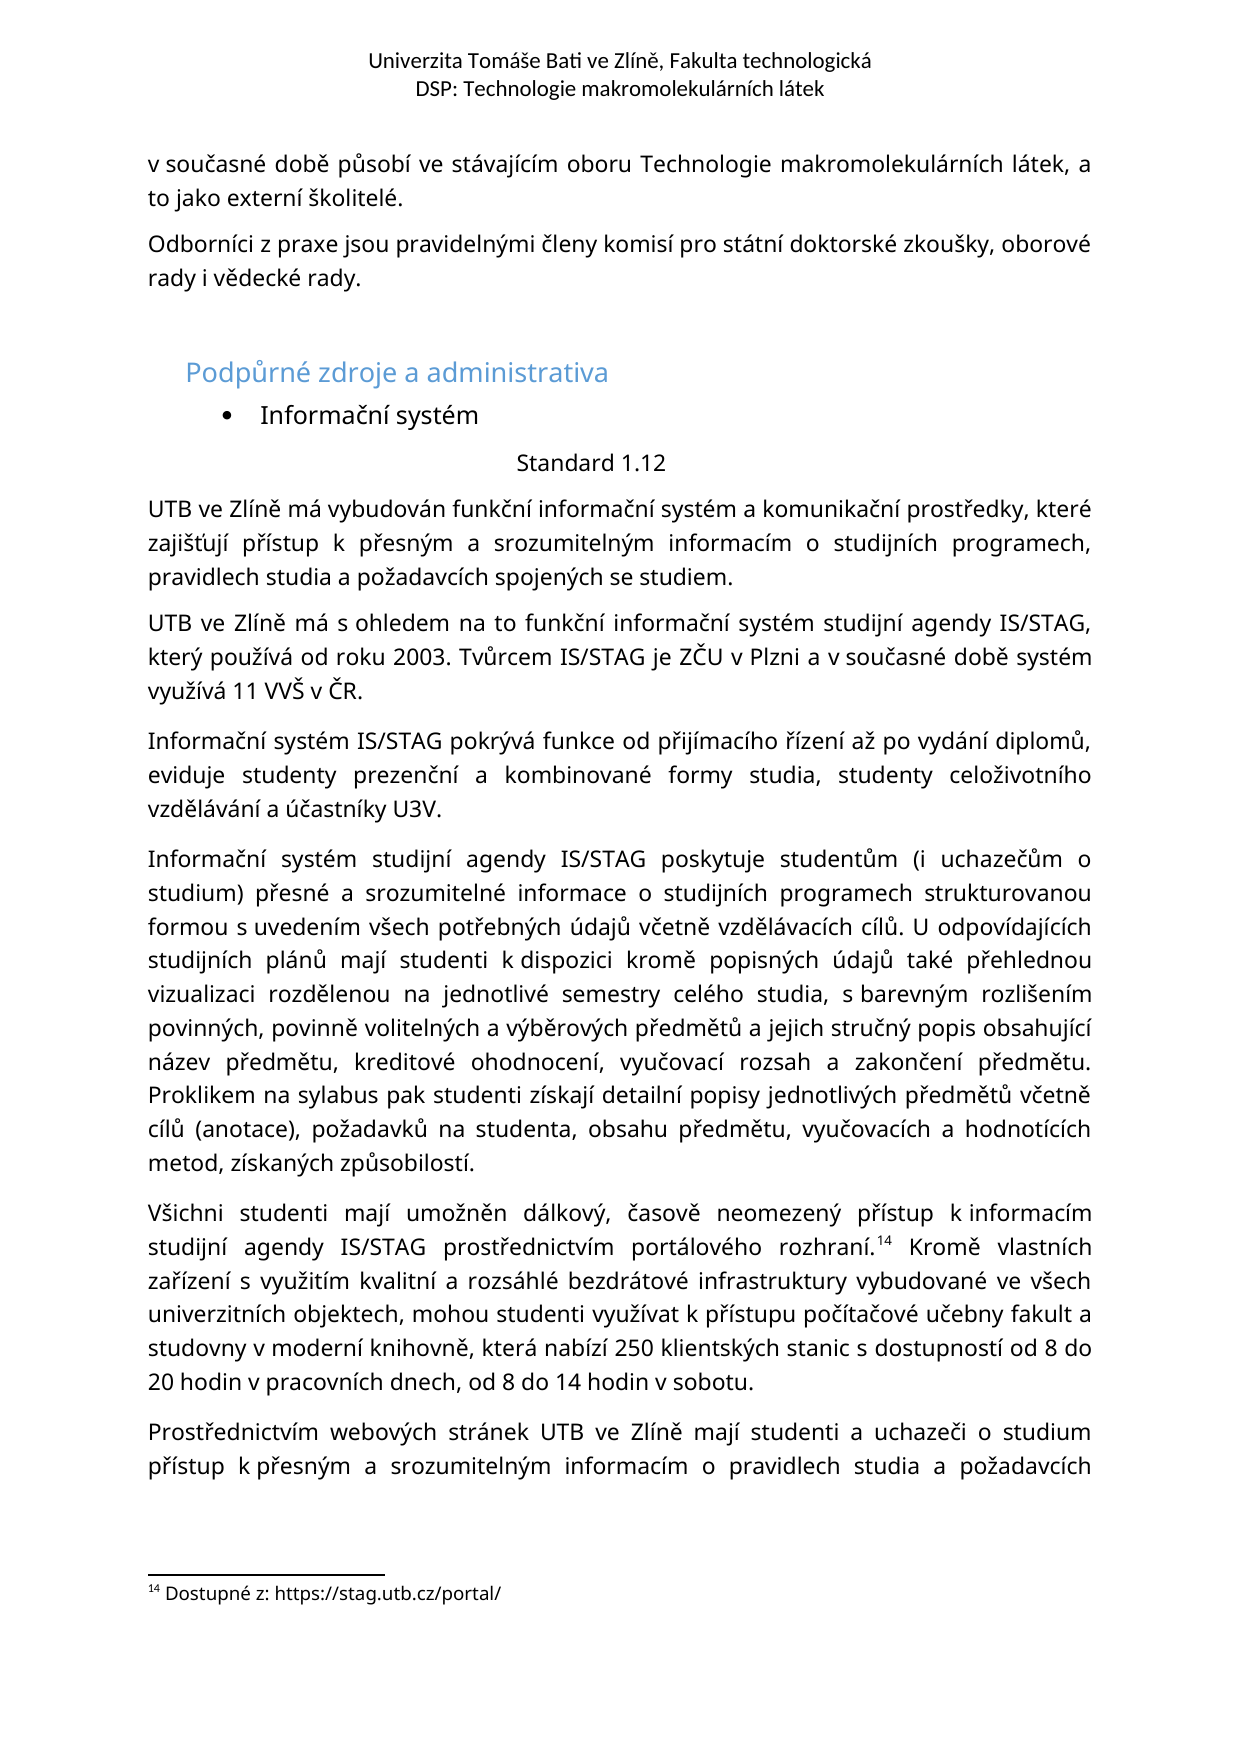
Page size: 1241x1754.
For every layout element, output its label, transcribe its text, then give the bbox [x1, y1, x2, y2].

text Odborníci z praxe jsou pravidelnými členy komisí pro státní doktorské zkoušky, oborové rady i vědecké rady. [148, 228, 1092, 293]
subtitle Podpůrné zdroje a administrativa [185, 354, 1092, 391]
text Standard 1.12 [148, 447, 1092, 478]
text Informační systém studijní agendy IS/STAG poskytuje studentům (i uchazečům o studium) přesné a srozumitelné informace o studijních programech strukturovanou formou s uvedením všech potřebných údajů včetně vzdělávacích cílů. U odpovídajících studijních plánů mají studenti k dispozici kromě popisných údajů také přehlednou vizualizaci rozdělenou na jednotlivé semestry celého studia, s barevným rozlišením povinných, povinně volitelných a výběrových předmětů a jejich stručný popis obsahující název předmětu, kreditové ohodnocení, vyučovací rozsah a zakončení předmětu. Proklikem na sylabus pak studenti získají detailní popisy jednotlivých předmětů včetně cílů (anotace), požadavků na studenta, obsahu předmětu, vyučovacích a hodnotících metod, získaných způsobilostí. [148, 843, 1092, 1178]
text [148, 148, 1092, 213]
subtitle Informační systém [223, 398, 1092, 432]
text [148, 1416, 1092, 1515]
text Všichni studenti mají umožněn dálkový, časově neomezený přístup k informacím studijní agendy IS/STAG prostřednictvím portálového rozhraní. Kromě vlastních zařízení s využitím kvalitní a rozsáhlé bezdrátové infrastruktury vybudované ve všech univerzitních objektech, mohou studenti využívat k přístupu počítačové učebny fakult a studovny v moderní knihovně, která nabízí 250 klientských stanic s dostupností od 8 do 20 hodin v pracovních dnech, od 8 do 14 hodin v sobotu. [148, 1197, 1092, 1397]
text Informační systém IS/STAG pokrývá funkce od přijímacího řízení až po vydání diplomů, eviduje studenty prezenční a kombinované formy studia, studenty celoživotního vzdělávání a účastníky U3V. [148, 725, 1092, 824]
text UTB ve Zlíně má vybudován funkční informační systém a komunikační prostředky, které zajišťují přístup k přesným a srozumitelným informacím o studijních programech, pravidlech studia a požadavcích spojených se studiem. [148, 493, 1092, 592]
text UTB ve Zlíně má s ohledem na to funkční informační systém studijní agendy IS/STAG, který používá od roku 2003. Tvůrcem IS/STAG je ZČU v Plzni a v současné době systém využívá 11 VVŠ v ČR. [148, 607, 1092, 706]
